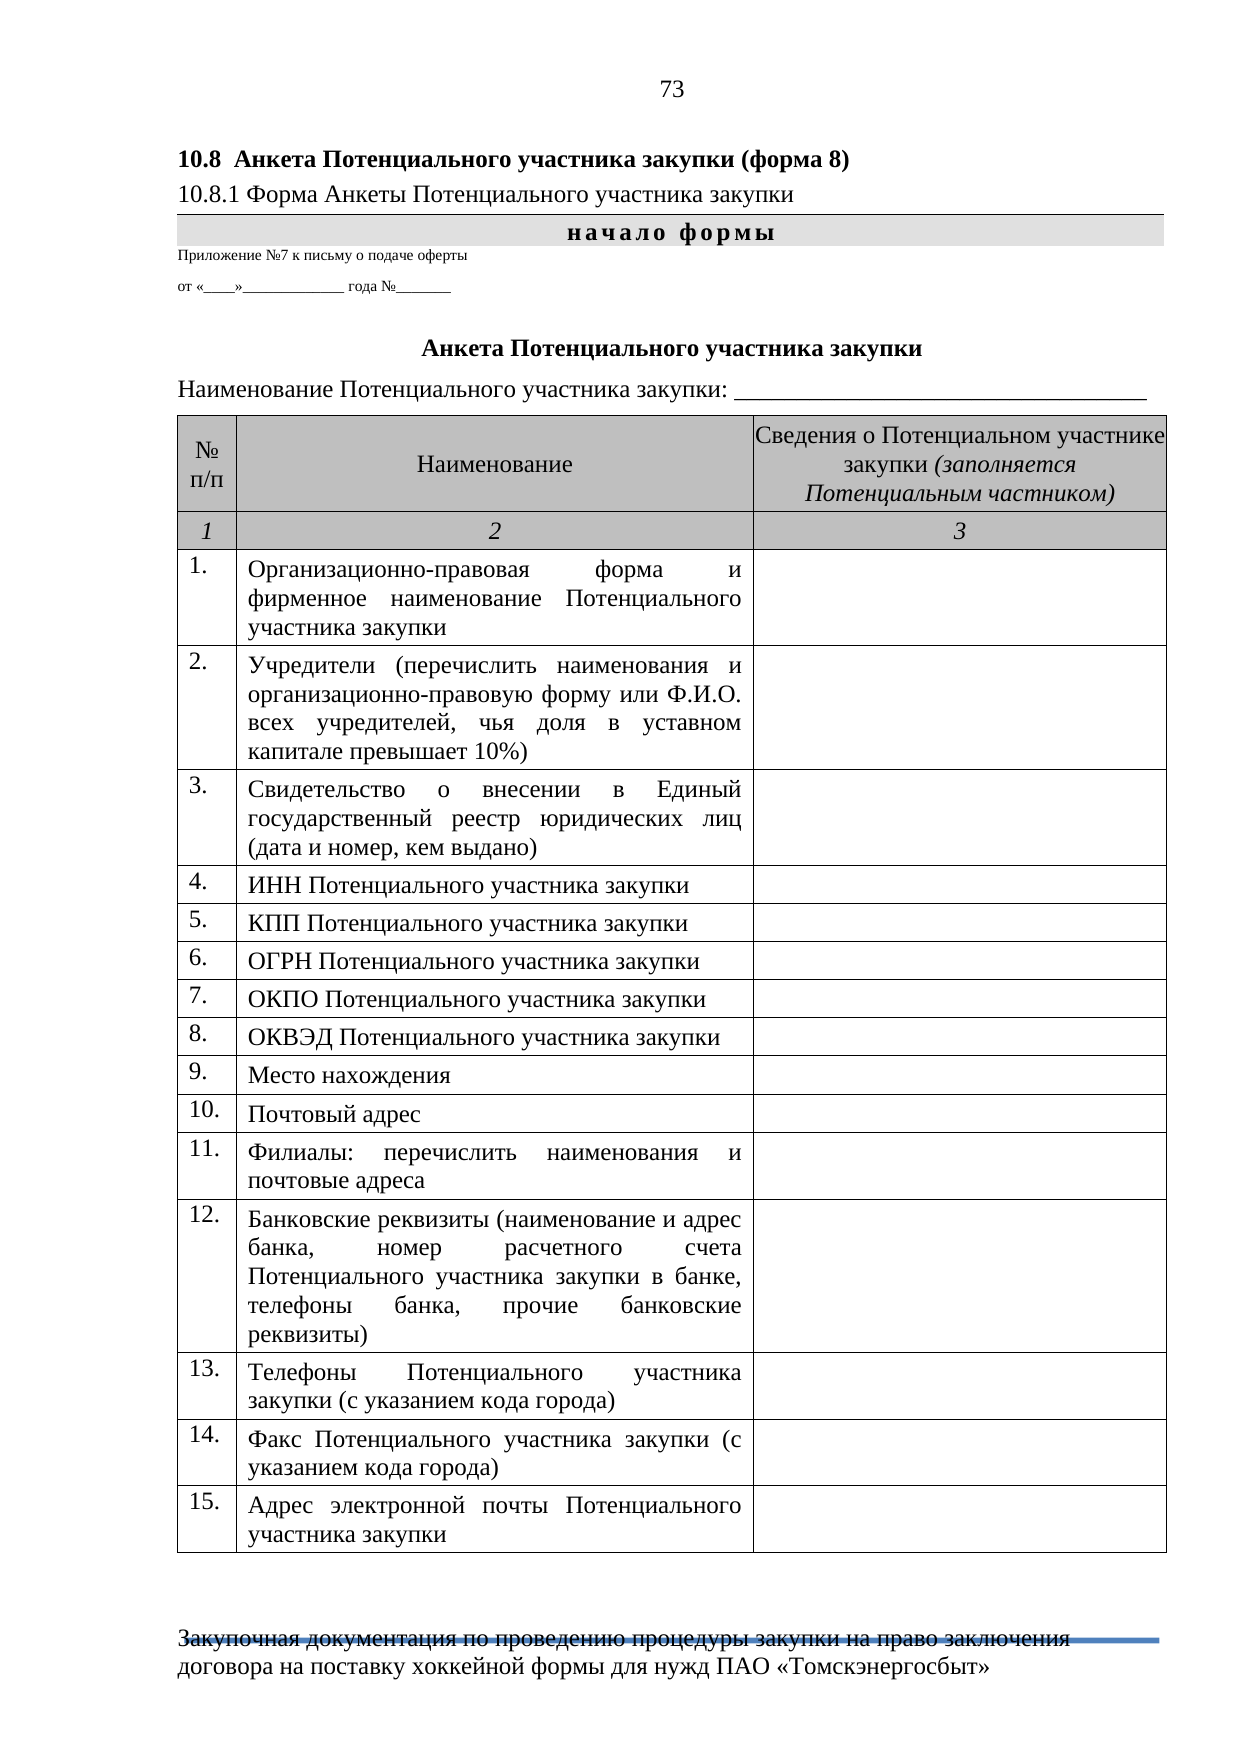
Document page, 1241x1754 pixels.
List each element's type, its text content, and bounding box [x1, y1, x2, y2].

table_cell 1 [178, 512, 236, 549]
table_cell Банковские реквизиты (наименование и адрес банка, номер расчетного счета Потенциального участника закупки в банке, телефоны банка, прочие банковские реквизиты) [237, 1200, 753, 1352]
text 10.8 Анкета Потенциального участника закупки (форма 8) [177, 144, 1167, 172]
table_cell [178, 1095, 236, 1132]
table_cell ОКВЭД Потенциального участника закупки [237, 1018, 753, 1055]
table_cell [754, 1133, 1166, 1198]
table_cell [178, 980, 236, 1017]
table_cell Факс Потенциального участника закупки (с указанием кода города) [237, 1420, 753, 1485]
table_cell [178, 1056, 236, 1093]
table_cell [754, 646, 1166, 769]
table_cell [178, 866, 236, 903]
table_cell [754, 942, 1166, 979]
table_cell ИНН Потенциального участника закупки [237, 866, 753, 903]
table_cell [178, 1200, 236, 1352]
table_cell Телефоны Потенциального участника закупки (с указанием кода города) [237, 1353, 753, 1418]
text начало формы [177, 215, 1164, 246]
table_cell [178, 942, 236, 979]
table_cell Филиалы: перечислить наименования и почтовые адреса [237, 1133, 753, 1198]
table_cell Организационно-правовая форма и фирменное наименование Потенциального участника закупки [237, 550, 753, 645]
table_cell [178, 1486, 236, 1552]
table_cell [178, 646, 236, 769]
table_cell КПП Потенциального участника закупки [237, 904, 753, 941]
table_cell [754, 1018, 1166, 1055]
table_header Наименование [237, 416, 753, 511]
text 10.8.1 Форма Анкеты Потенциального участника закупки [177, 179, 1167, 207]
table_cell [754, 770, 1166, 865]
table_cell [178, 1018, 236, 1055]
table_cell 2 [237, 512, 753, 549]
table_cell [754, 1353, 1166, 1418]
text Наименование Потенциального участника закупки: _________________________________ [177, 374, 1167, 403]
table_cell [178, 770, 236, 865]
table_cell Почтовый адрес [237, 1095, 753, 1132]
table_cell [754, 1420, 1166, 1485]
table_cell 3 [754, 512, 1166, 549]
text Анкета Потенциального участника закупки [177, 333, 1167, 362]
table_cell Учредители (перечислить наименования и организационно-правовую форму или Ф.И.О. всех учредителей, чья доля в уставном капитале превышает 10%) [237, 646, 753, 769]
table_cell [754, 1486, 1166, 1552]
table_header № п/п [178, 416, 236, 511]
table_cell ОГРН Потенциального участника закупки [237, 942, 753, 979]
table_cell [754, 1200, 1166, 1352]
table_cell Свидетельство о внесении в Единый государственный реестр юридических лиц (дата и номер, кем выдано) [237, 770, 753, 865]
text Приложение №7 к письму о подаче оферты от «____»_____________ года №_______ [177, 246, 1167, 308]
table_cell [754, 866, 1166, 903]
table_cell [178, 1353, 236, 1418]
table_cell [178, 1133, 236, 1198]
table_cell [178, 550, 236, 645]
table_cell [178, 904, 236, 941]
table_cell [754, 550, 1166, 645]
table_cell [754, 1056, 1166, 1093]
table_cell [754, 904, 1166, 941]
table_cell [178, 1420, 236, 1485]
table_cell Адрес электронной почты Потенциального участника закупки [237, 1486, 753, 1552]
table_cell ОКПО Потенциального участника закупки [237, 980, 753, 1017]
table_header Сведения о Потенциальном участнике закупки (заполняется Потенциальным частником) [754, 416, 1166, 511]
table_cell [754, 980, 1166, 1017]
table_cell Место нахождения [237, 1056, 753, 1093]
table_cell [754, 1095, 1166, 1132]
